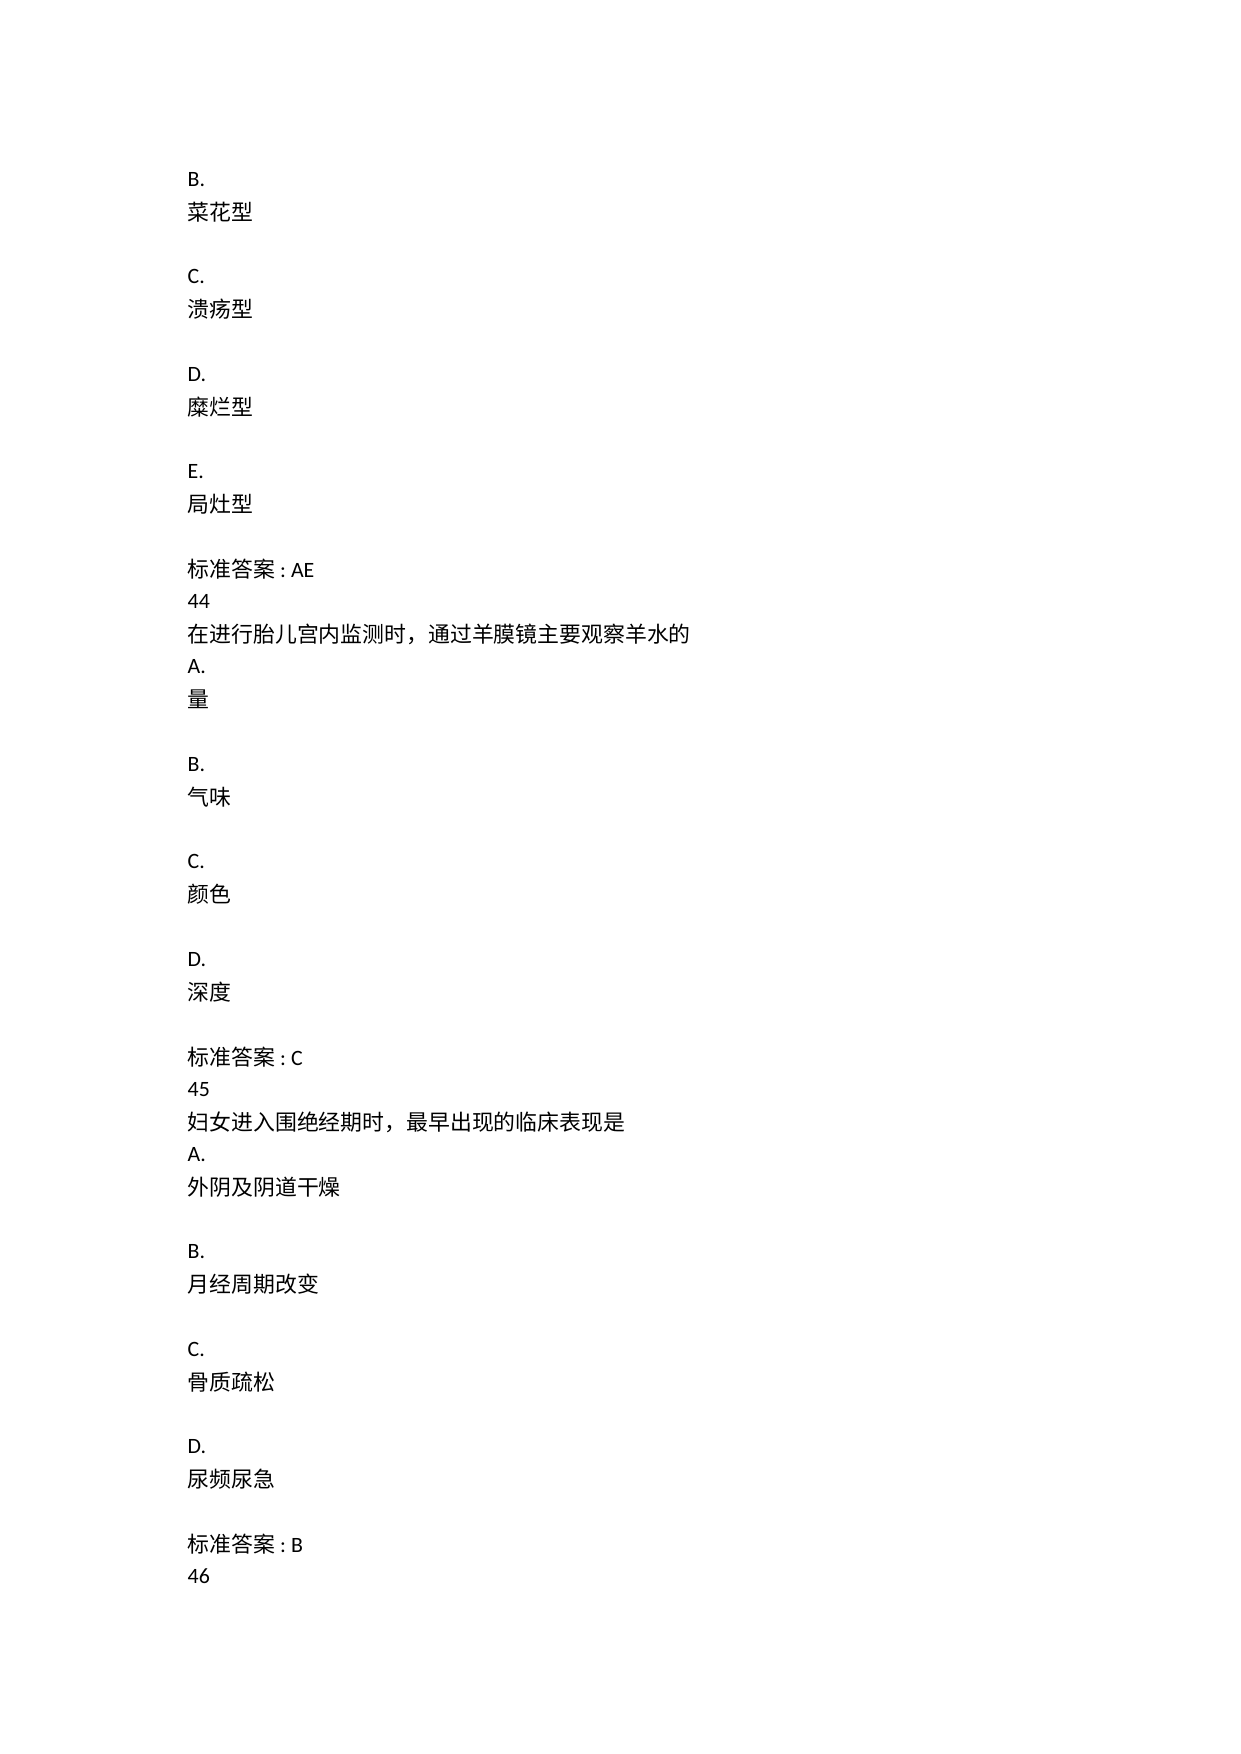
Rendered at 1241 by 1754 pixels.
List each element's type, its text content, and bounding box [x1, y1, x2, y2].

text 颜色 [187, 877, 1053, 909]
text 深度 [187, 974, 1053, 1007]
text C. [187, 259, 1053, 292]
text 妇女进入围绝经期时，最早出现的临床表现是 [187, 1104, 1053, 1137]
text 骨质疏松 [187, 1364, 1053, 1397]
text 量 [187, 682, 1053, 714]
text B. [187, 1234, 1053, 1267]
text 菜花型 [187, 194, 1053, 227]
text D. [187, 1429, 1053, 1462]
text 外阴及阴道干燥 [187, 1169, 1053, 1202]
text B. [187, 747, 1053, 779]
text 糜烂型 [187, 389, 1053, 422]
text C. [187, 844, 1053, 877]
text B. [187, 162, 1053, 194]
text A. [187, 649, 1053, 682]
text 标准答案 : AE [187, 552, 1053, 584]
text 气味 [187, 779, 1053, 812]
text D. [187, 357, 1053, 389]
text 标准答案 : B [187, 1527, 1053, 1559]
text D. [187, 942, 1053, 974]
text 溃疡型 [187, 292, 1053, 324]
text 45 [187, 1072, 1053, 1104]
text 月经周期改变 [187, 1267, 1053, 1299]
text C. [187, 1332, 1053, 1364]
text E. [187, 454, 1053, 487]
text 局灶型 [187, 487, 1053, 519]
text 44 [187, 584, 1053, 617]
text 46 [187, 1559, 1053, 1592]
text 尿频尿急 [187, 1462, 1053, 1494]
text A. [187, 1137, 1053, 1169]
text 在进行胎儿宫内监测时，通过羊膜镜主要观察羊水的 [187, 617, 1053, 649]
text 标准答案 : C [187, 1039, 1053, 1072]
